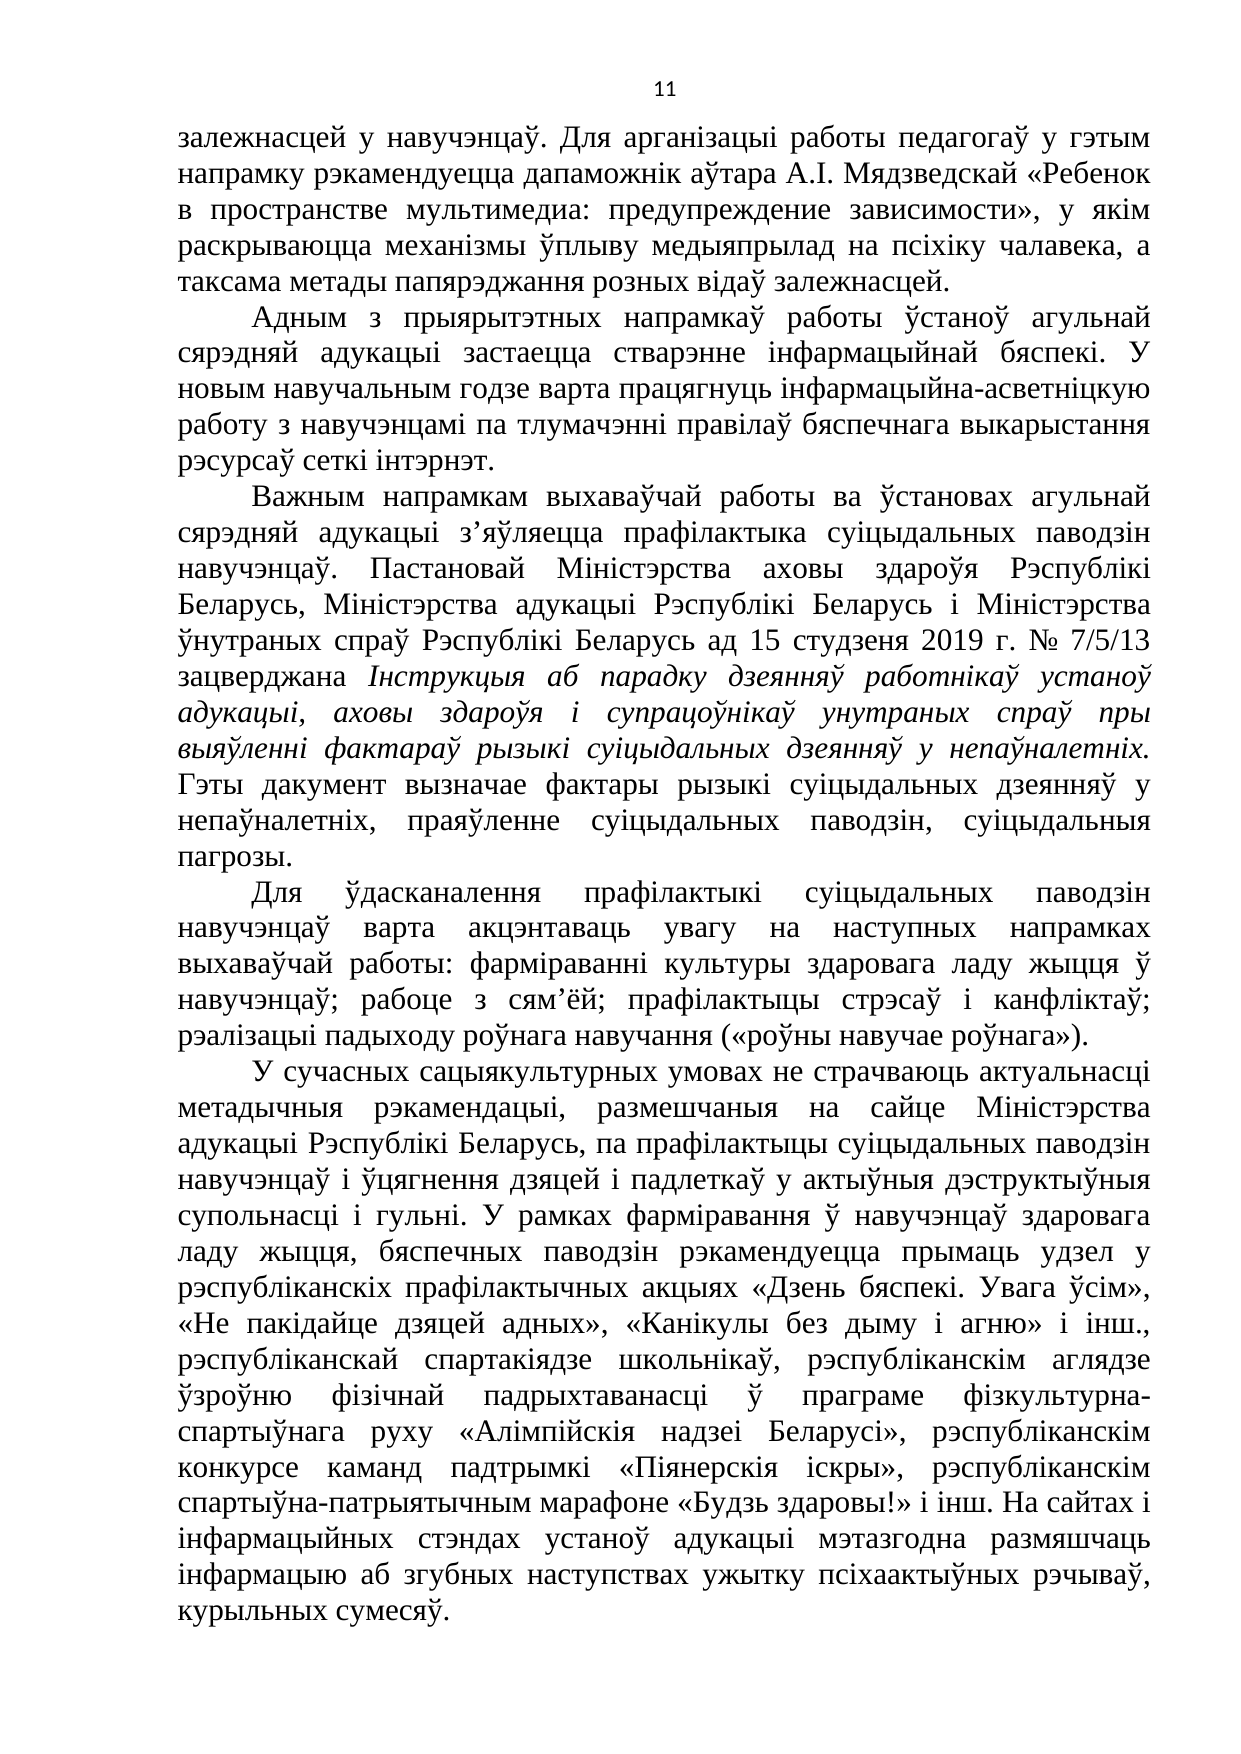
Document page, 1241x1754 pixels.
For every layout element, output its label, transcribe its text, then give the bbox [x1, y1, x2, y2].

text У сучасных сацыякультурных умовах не страчваюць актуальнасці метадычныя рэкамендацыі, размешчаныя на сайце Міністэрства адукацыі Рэспублікі Беларусь, па прафілактыцы суіцыдальных паводзін навучэнцаў і ўцягнення дзяцей і падлеткаў у актыўныя дэструктыўныя супольнасці і гульні. У рамках фарміравання ў навучэнцаў здаровага ладу жыцця, бяспечных паводзін рэкамендуецца прымаць удзел у рэспубліканскіх прафілактычных акцыях «Дзень бяспекі. Увага ўсім», «Не пакідайце дзяцей адных», «Канікулы без дыму і агню» і інш., рэспубліканскай спартакіядзе школьнікаў, рэспубліканскім аглядзе ўзроўню фізічнай падрыхтаванасці ў праграме фізкультурна-спартыўнага руху «Алімпійскія надзеі Беларусі», рэспубліканскім конкурсе каманд падтрымкі «Піянерскія іскры», рэспубліканскім спартыўна-патрыятычным марафоне «Будзь здаровы!» і інш. На сайтах і інфармацыйных стэндах устаноў адукацыі мэтазгодна размяшчаць інфармацыю аб згубных наступствах ужытку псіхаактыўных рэчываў, курыльных сумесяў. [177, 1052, 1152, 1627]
text Адным з прыярытэтных напрамкаў работы ўстаноў агульнай сярэдняй адукацыі застаецца стварэнне інфармацыйнай бяспекі. У новым навучальным годзе варта працягнуць інфармацыйна-асветніцкую работу з навучэнцамі па тлумачэнні правілаў бяспечнага выкарыстання рэсурсаў сеткі інтэрнэт. [177, 298, 1152, 477]
text Важным напрамкам выхаваўчай работы ва ўстановах агульнай сярэдняй адукацыі з’яўляецца прафілактыка суіцыдальных паводзін навучэнцаў. Пастановай Міністэрства аховы здароўя Рэспублікі Беларусь, Міністэрства адукацыі Рэспублікі Беларусь і Міністэрства ўнутраных спраў Рэспублікі Беларусь ад 15 студзеня 2019 г. № 7/5/13 зацверджана Інструкцыя аб парадку дзеянняў работнікаў устаноў адукацыі, аховы здароўя і супрацоўнікаў унутраных спраў пры выяўленні фактараў рызыкі суіцыдальных дзеянняў у непаўналетніх. Гэты дакумент вызначае фактары рызыкі суіцыдальных дзеянняў у непаўналетніх, праяўленне суіцыдальных паводзін, суіцыдальныя пагрозы. [177, 477, 1152, 873]
text Для ўдасканалення прафілактыкі суіцыдальных паводзін навучэнцаў варта акцэнтаваць увагу на наступных напрамках выхаваўчай работы: фарміраванні культуры здаровага ладу жыцця ў навучэнцаў; рабоце з сям’ёй; прафілактыцы стрэсаў і канфліктаў; рэалізацыі падыходу роўнага навучання («роўны навучае роўнага»). [177, 873, 1152, 1052]
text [177, 118, 1152, 298]
